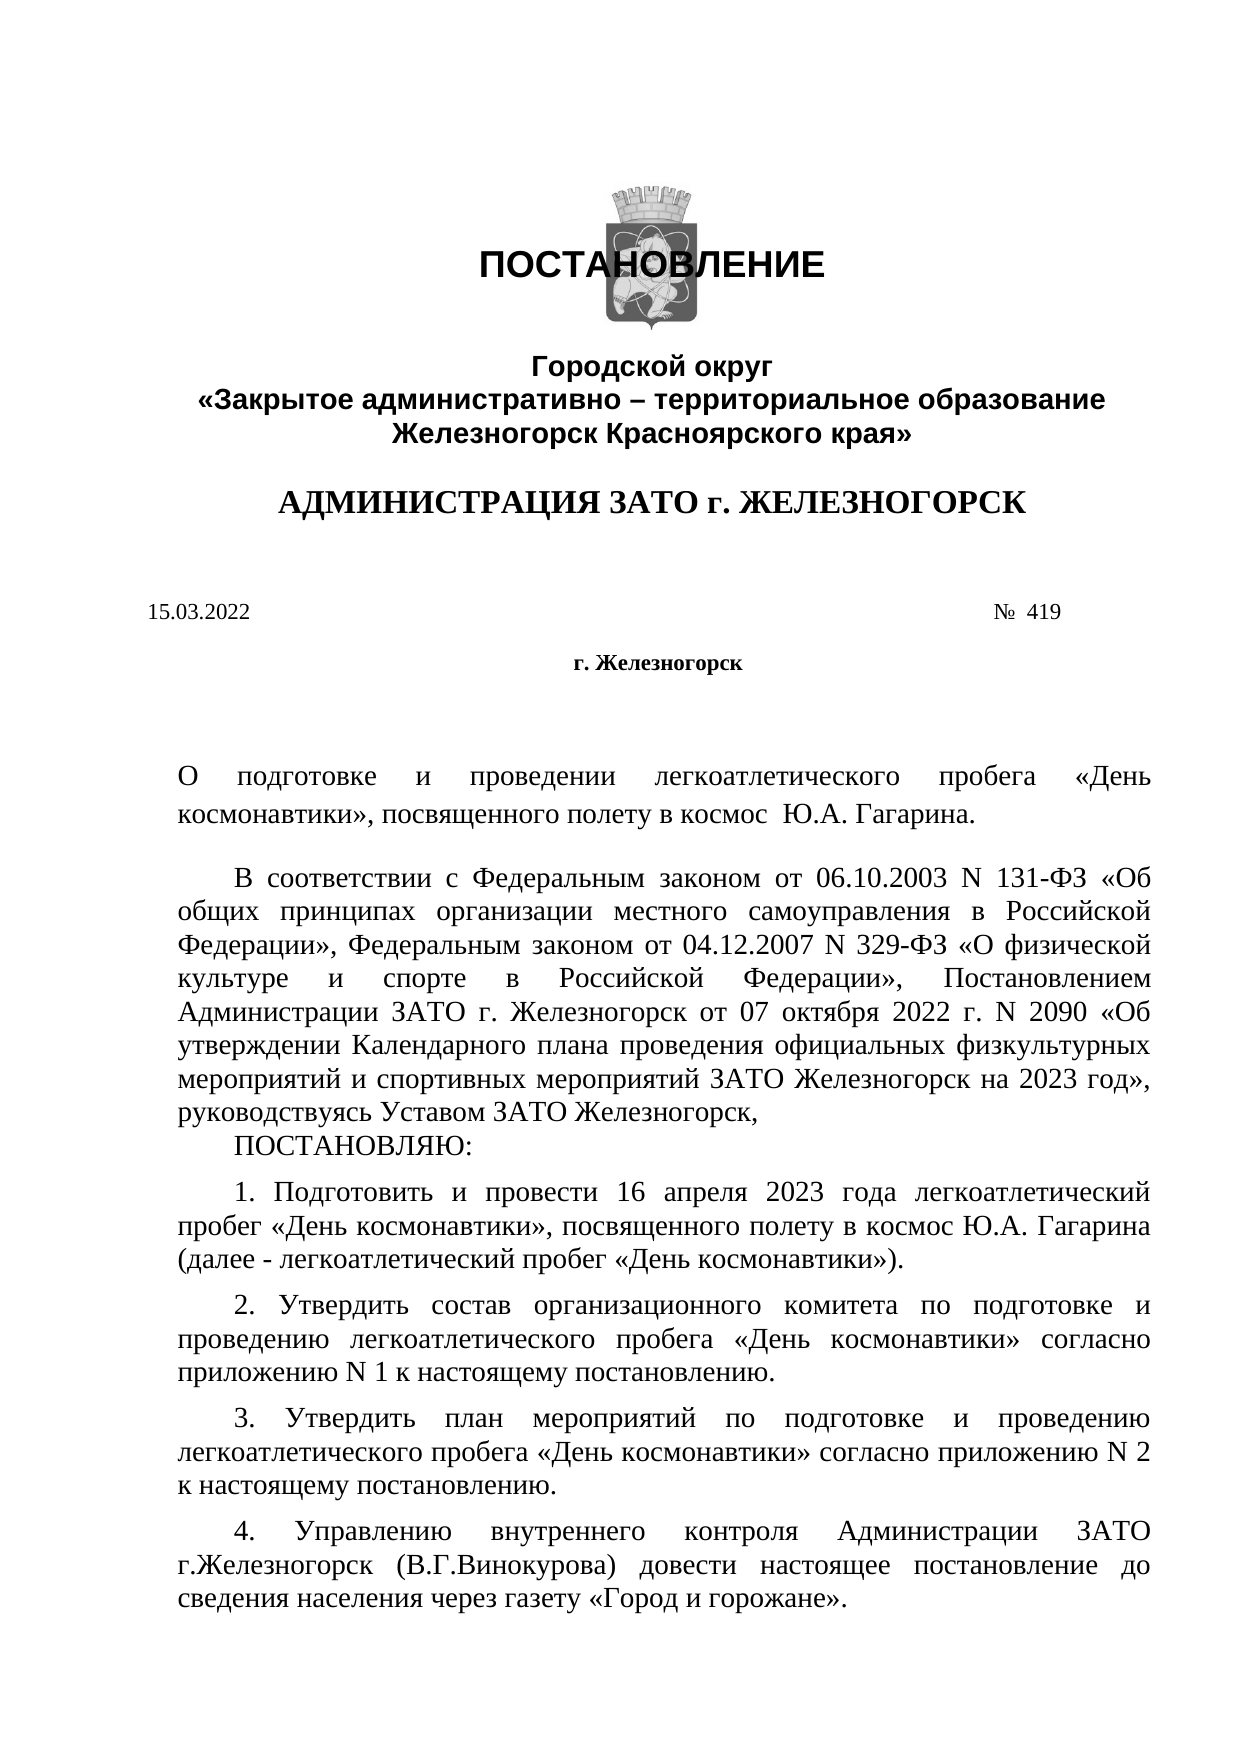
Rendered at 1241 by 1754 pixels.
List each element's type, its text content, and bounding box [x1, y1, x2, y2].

text 4. Управлению внутреннего контроля Администрации ЗАТО г.Железногорск (В.Г.Винокурова) довести настоящее постановление до сведения населения через газету «Город и горожане». [177, 1513, 1152, 1614]
text ПОСТАНОВЛЯЮ: [177, 1128, 1152, 1162]
text г. Железногорск [147, 649, 1169, 675]
text 3. Утвердить план мероприятий по подготовке и проведению легкоатлетического пробега «День космонавтики» согласно приложению N 2 к настоящему постановлению. [177, 1400, 1152, 1501]
text «Закрытое административно – территориальное образование Железногорск Красноярского края» [137, 382, 1168, 449]
text 2. Утвердить состав организационного комитета по подготовке и проведению легкоатлетического пробега «День космонавтики» согласно приложению N 1 к настоящему постановлению. [177, 1287, 1152, 1388]
text Городской округ [137, 349, 1168, 382]
text ПОСТАНОВЛЕНИЕ [137, 242, 1168, 285]
subtitle АДМИНИСТРАЦИЯ ЗАТО г. ЖЕЛЕЗНОГОРСК [137, 483, 1168, 521]
text В соответствии с Федеральным законом от 06.10.2003 N 131-ФЗ «Об общих принципах организации местного самоуправления в Российской Федерации», Федеральным законом от 04.12.2007 N 329-ФЗ «О физической культуре и спорте в Российской Федерации», Постановлением Администрации ЗАТО г. Железногорск от 07 октября 2022 г. N 2090 «Об утверждении Календарного плана проведения официальных физкультурных мероприятий и спортивных мероприятий ЗАТО Железногорск на 2023 год», руководствуясь Уставом ЗАТО Железногорск, [177, 860, 1152, 1128]
text О подготовке и проведении легкоатлетического пробега «День космонавтики», посвященного полету в космос Ю.А. Гагарина. [177, 758, 1152, 830]
text 1. Подготовить и провести 16 апреля 2023 года легкоатлетический пробег «День космонавтики», посвященного полету в космос Ю.А. Гагарина (далее - легкоатлетический пробег «День космонавтики»). [177, 1174, 1152, 1275]
text 15.03.2022 № 419 [147, 598, 1169, 624]
